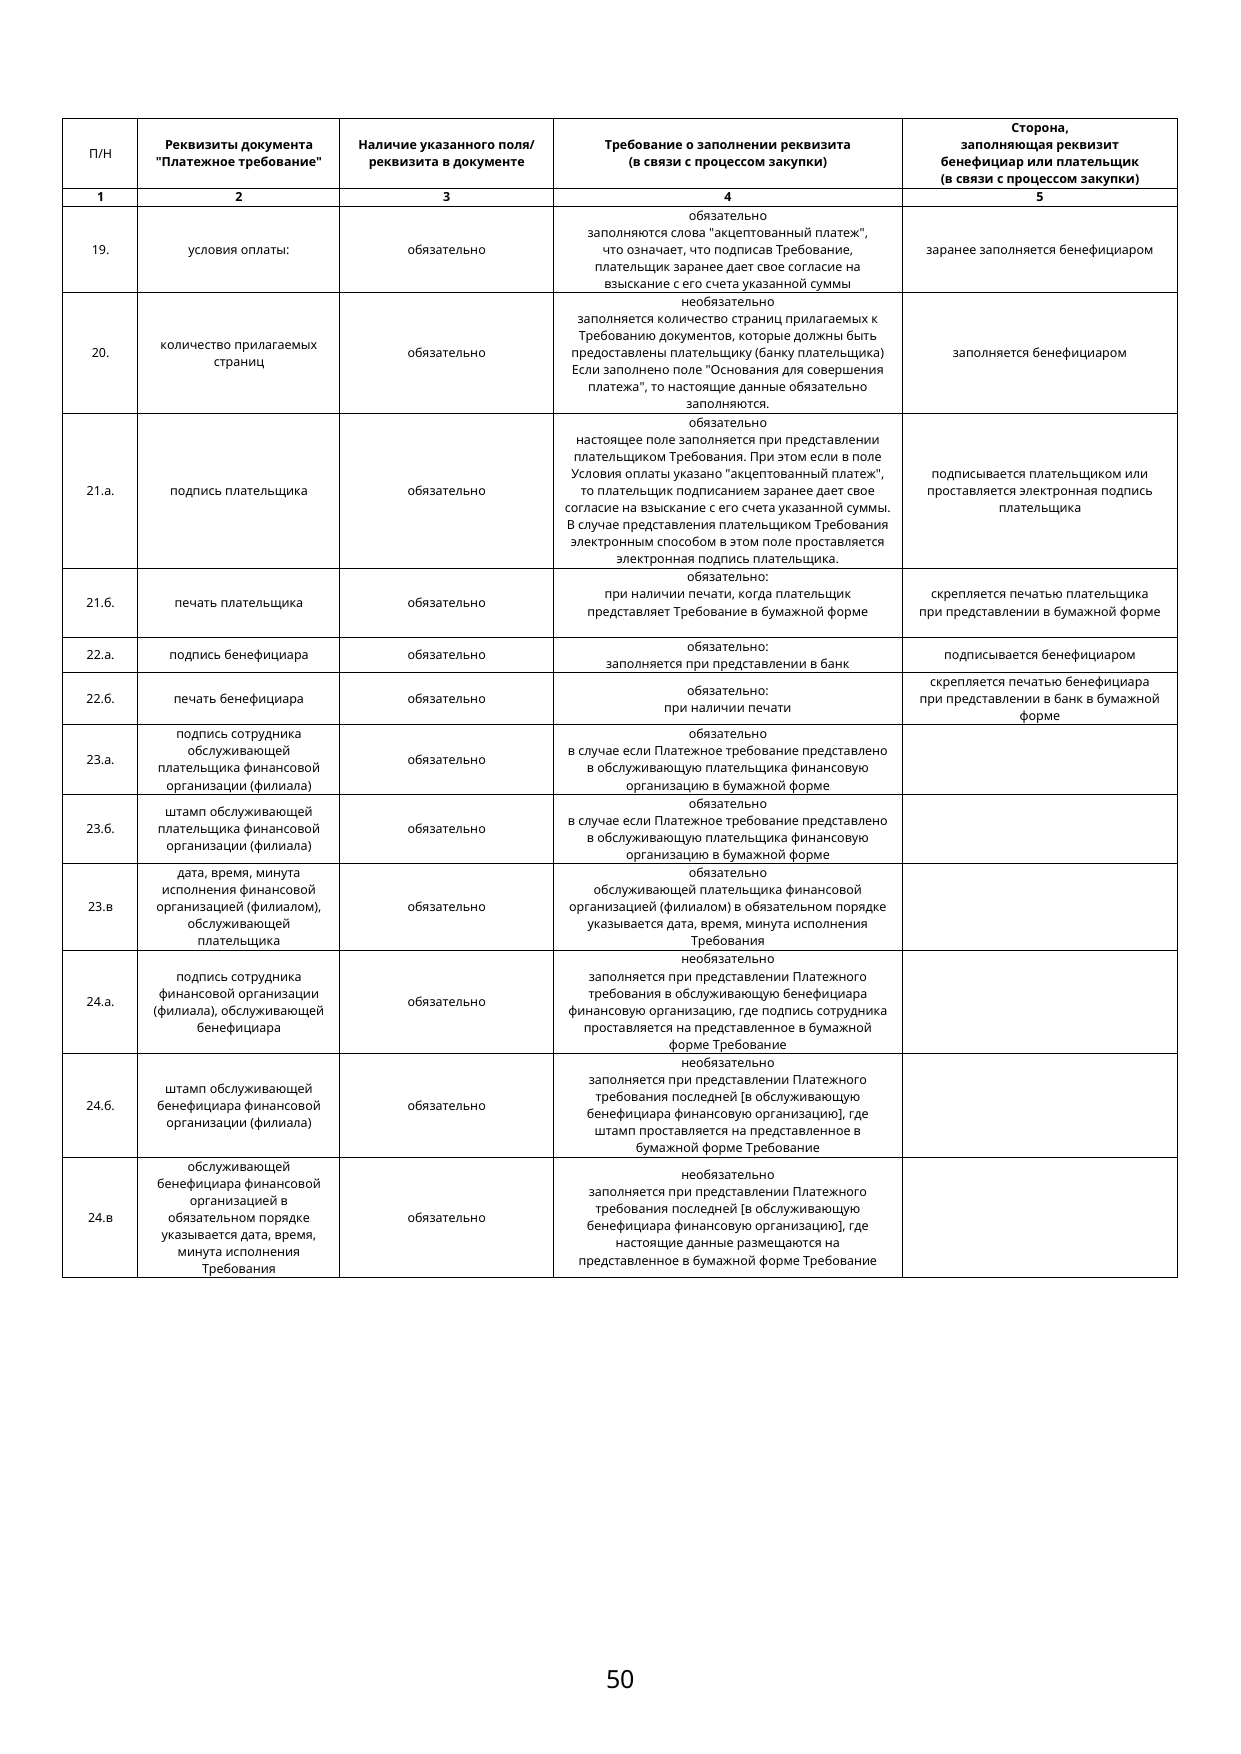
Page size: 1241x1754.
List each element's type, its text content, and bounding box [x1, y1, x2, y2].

table_cell 21.б. [63, 569, 137, 637]
table_cell обязательно [340, 569, 553, 637]
table_cell обязательно в случае если Платежное требование представлено в обслуживающую плательщика финансовую организацию в бумажной форме [554, 795, 902, 863]
table_cell скрепляется печатью бенефициара при представлении в банк в бумажной форме [903, 673, 1177, 724]
table_cell [903, 951, 1177, 1053]
table_cell штамп обслуживающей бенефициара финансовой организации (филиала) [138, 1054, 339, 1157]
table_cell необязательно заполняется при представлении Платежного требования последней [в обслуживающую бенефициара финансовую организацию], где настоящие данные размещаются на представленное в бумажной форме Требование [554, 1158, 902, 1277]
table_cell 19. [63, 207, 137, 292]
table_header Реквизиты документа "Платежное требование" [138, 119, 339, 187]
table_cell скрепляется печатью плательщика при представлении в бумажной форме [903, 569, 1177, 637]
table_cell обязательно настоящее поле заполняется при представлении плательщиком Требования. При этом если в поле Условия оплаты указано "акцептованный платеж", то плательщик подписанием заранее дает свое согласие на взыскание с его счета указанной суммы. В случае представления плательщиком Требования электронным способом в этом поле проставляется электронная подпись плательщика. [554, 414, 902, 567]
table_header Требование о заполнении реквизита (в связи с процессом закупки) [554, 119, 902, 187]
table_cell обязательно заполняются слова "акцептованный платеж", что означает, что подписав Требование, плательщик заранее дает свое согласие на взыскание с его счета указанной суммы [554, 207, 902, 292]
table_cell [903, 864, 1177, 949]
table_cell 24.б. [63, 1054, 137, 1157]
table_cell обязательно обслуживающей плательщика финансовой организацией (филиалом) в обязательном порядке указывается дата, время, минута исполнения Требования [554, 864, 902, 949]
table_cell печать бенефициара [138, 673, 339, 724]
table_cell обязательно [340, 1158, 553, 1277]
table_cell 5 [903, 189, 1177, 206]
table_header Сторона, заполняющая реквизит бенефициар или плательщик (в связи с процессом закупки) [903, 119, 1177, 187]
table_cell обязательно: при наличии печати, когда плательщик представляет Требование в бумажной форме [554, 569, 902, 637]
table_cell обязательно [340, 293, 553, 413]
table_cell штамп обслуживающей плательщика финансовой организации (филиала) [138, 795, 339, 863]
table_cell 22.а. [63, 638, 137, 672]
table_cell заранее заполняется бенефициаром [903, 207, 1177, 292]
table_cell обязательно [340, 725, 553, 794]
table_cell дата, время, минута исполнения финансовой организацией (филиалом), обслуживающей плательщика [138, 864, 339, 949]
table_cell [903, 1054, 1177, 1157]
table_cell условия оплаты: [138, 207, 339, 292]
table_cell обязательно: заполняется при представлении в банк [554, 638, 902, 672]
table_cell обязательно [340, 207, 553, 292]
table_cell [903, 725, 1177, 794]
table_cell обязательно [340, 673, 553, 724]
table_cell 23.а. [63, 725, 137, 794]
table_cell 20. [63, 293, 137, 413]
table_cell подпись бенефициара [138, 638, 339, 672]
table_cell 23.б. [63, 795, 137, 863]
table_cell подпись сотрудника обслуживающей плательщика финансовой организации (филиала) [138, 725, 339, 794]
table_cell обязательно [340, 1054, 553, 1157]
table_cell 3 [340, 189, 553, 206]
table_header Наличие указанного поля/ реквизита в документе [340, 119, 553, 187]
table_cell обязательно [340, 414, 553, 567]
table_cell обязательно [340, 638, 553, 672]
table_header П/Н [63, 119, 137, 187]
table_cell печать плательщика [138, 569, 339, 637]
table_cell обязательно в случае если Платежное требование представлено в обслуживающую плательщика финансовую организацию в бумажной форме [554, 725, 902, 794]
table_cell необязательно заполняется количество страниц прилагаемых к Требованию документов, которые должны быть предоставлены плательщику (банку плательщика) Если заполнено поле "Основания для совершения платежа", то настоящие данные обязательно заполняются. [554, 293, 902, 413]
table_cell необязательно заполняется при представлении Платежного требования в обслуживающую бенефициара финансовую организацию, где подпись сотрудника проставляется на представленное в бумажной форме Требование [554, 951, 902, 1053]
table_cell заполняется бенефициаром [903, 293, 1177, 413]
table_cell 23.в [63, 864, 137, 949]
table_cell [903, 795, 1177, 863]
table_cell подпись сотрудника финансовой организации (филиала), обслуживающей бенефициара [138, 951, 339, 1053]
table_cell обязательно [340, 795, 553, 863]
table_cell обязательно [340, 951, 553, 1053]
table_cell количество прилагаемых страниц [138, 293, 339, 413]
table_cell 22.б. [63, 673, 137, 724]
table_cell необязательно заполняется при представлении Платежного требования последней [в обслуживающую бенефициара финансовую организацию], где штамп проставляется на представленное в бумажной форме Требование [554, 1054, 902, 1157]
table_cell подписывается плательщиком или проставляется электронная подпись плательщика [903, 414, 1177, 567]
table_cell обязательно: при наличии печати [554, 673, 902, 724]
table_cell подписывается бенефициаром [903, 638, 1177, 672]
table_cell обслуживающей бенефициара финансовой организацией в обязательном порядке указывается дата, время, минута исполнения Требования [138, 1158, 339, 1277]
table_cell 4 [554, 189, 902, 206]
table_cell 2 [138, 189, 339, 206]
table_cell 1 [63, 189, 137, 206]
table_cell подпись плательщика [138, 414, 339, 567]
table_cell 24.а. [63, 951, 137, 1053]
table_cell 24.в [63, 1158, 137, 1277]
table_cell обязательно [340, 864, 553, 949]
table_cell [903, 1158, 1177, 1277]
table_cell 21.а. [63, 414, 137, 567]
